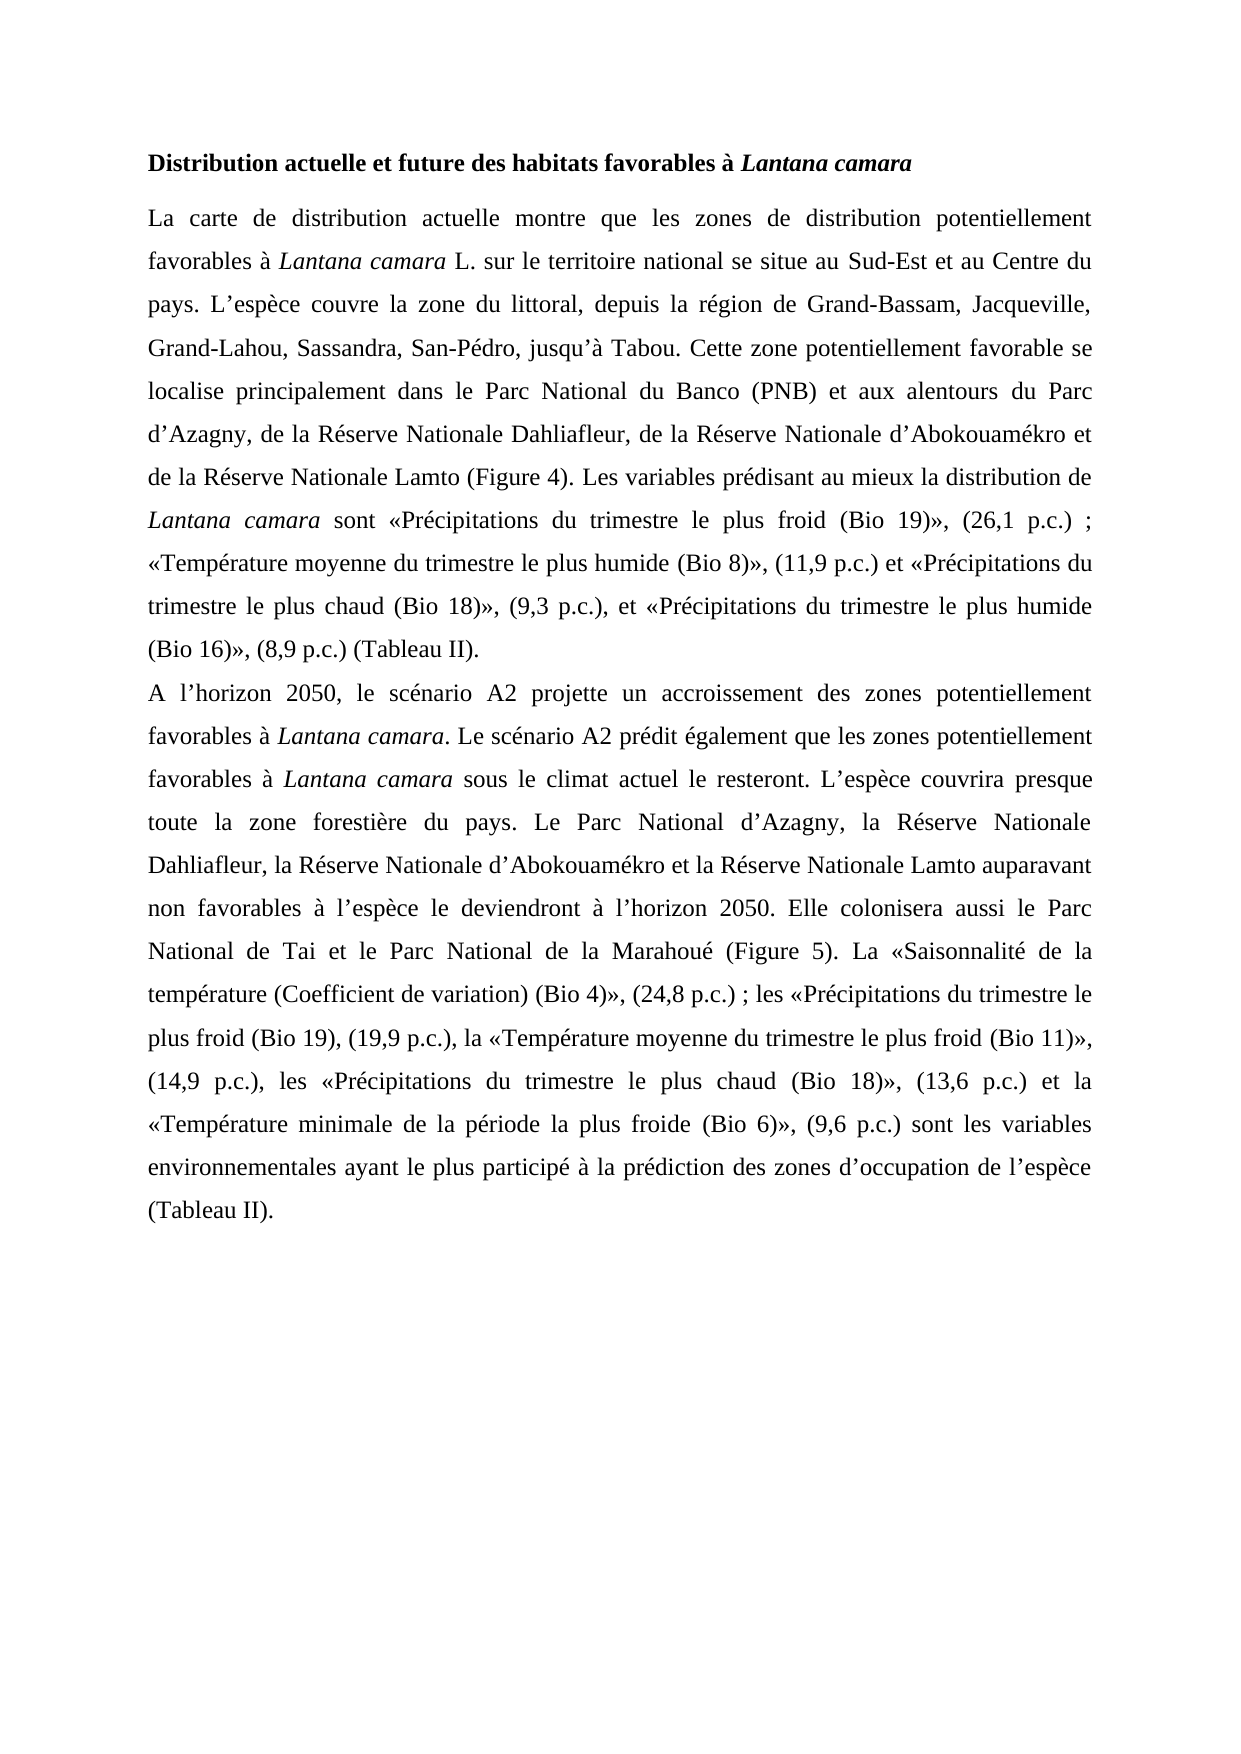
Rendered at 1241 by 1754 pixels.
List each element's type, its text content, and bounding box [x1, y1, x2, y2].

text La carte de distribution actuelle montre que les zones de distribution potentiellement favorables à Lantana camara L. sur le territoire national se situe au Sud-Est et au Centre du pays. L’espèce couvre la zone du littoral, depuis la région de Grand-Bassam, Jacqueville, Grand-Lahou, Sassandra, San-Pédro, jusqu’à Tabou. Cette zone potentiellement favorable se localise principalement dans le Parc National du Banco (PNB) et aux alentours du Parc d’Azagny, de la Réserve Nationale Dahliafleur, de la Réserve Nationale d’Abokouamékro et de la Réserve Nationale Lamto (Figure 4). Les variables prédisant au mieux la distribution de Lantana camara sont «Précipitations du trimestre le plus froid (Bio 19)», (26,1 p.c.) ; «Température moyenne du trimestre le plus humide (Bio 8)», (11,9 p.c.) et «Précipitations du trimestre le plus chaud (Bio 18)», (9,3 p.c.), et «Précipitations du trimestre le plus humide (Bio 16)», (8,9 p.c.) (Tableau II). [148, 203, 1093, 663]
text Distribution actuelle et future des habitats favorables à Lantana camara [148, 148, 1093, 176]
text A l’horizon 2050, le scénario A2 projette un accroissement des zones potentiellement favorables à Lantana camara. Le scénario A2 prédit également que les zones potentiellement favorables à Lantana camara sous le climat actuel le resteront. L’espèce couvrira presque toute la zone forestière du pays. Le Parc National d’Azagny, la Réserve Nationale Dahliafleur, la Réserve Nationale d’Abokouamékro et la Réserve Nationale Lamto auparavant non favorables à l’espèce le deviendront à l’horizon 2050. Elle colonisera aussi le Parc National de Tai et le Parc National de la Marahoué (Figure 5). La «Saisonnalité de la température (Coefficient de variation) (Bio 4)», (24,8 p.c.) ; les «Précipitations du trimestre le plus froid (Bio 19), (19,9 p.c.), la «Température moyenne du trimestre le plus froid (Bio 11)», (14,9 p.c.), les «Précipitations du trimestre le plus chaud (Bio 18)», (13,6 p.c.) et la «Température minimale de la période la plus froide (Bio 6)», (9,6 p.c.) sont les variables environnementales ayant le plus participé à la prédiction des zones d’occupation de l’espèce (Tableau II). [148, 678, 1093, 1224]
